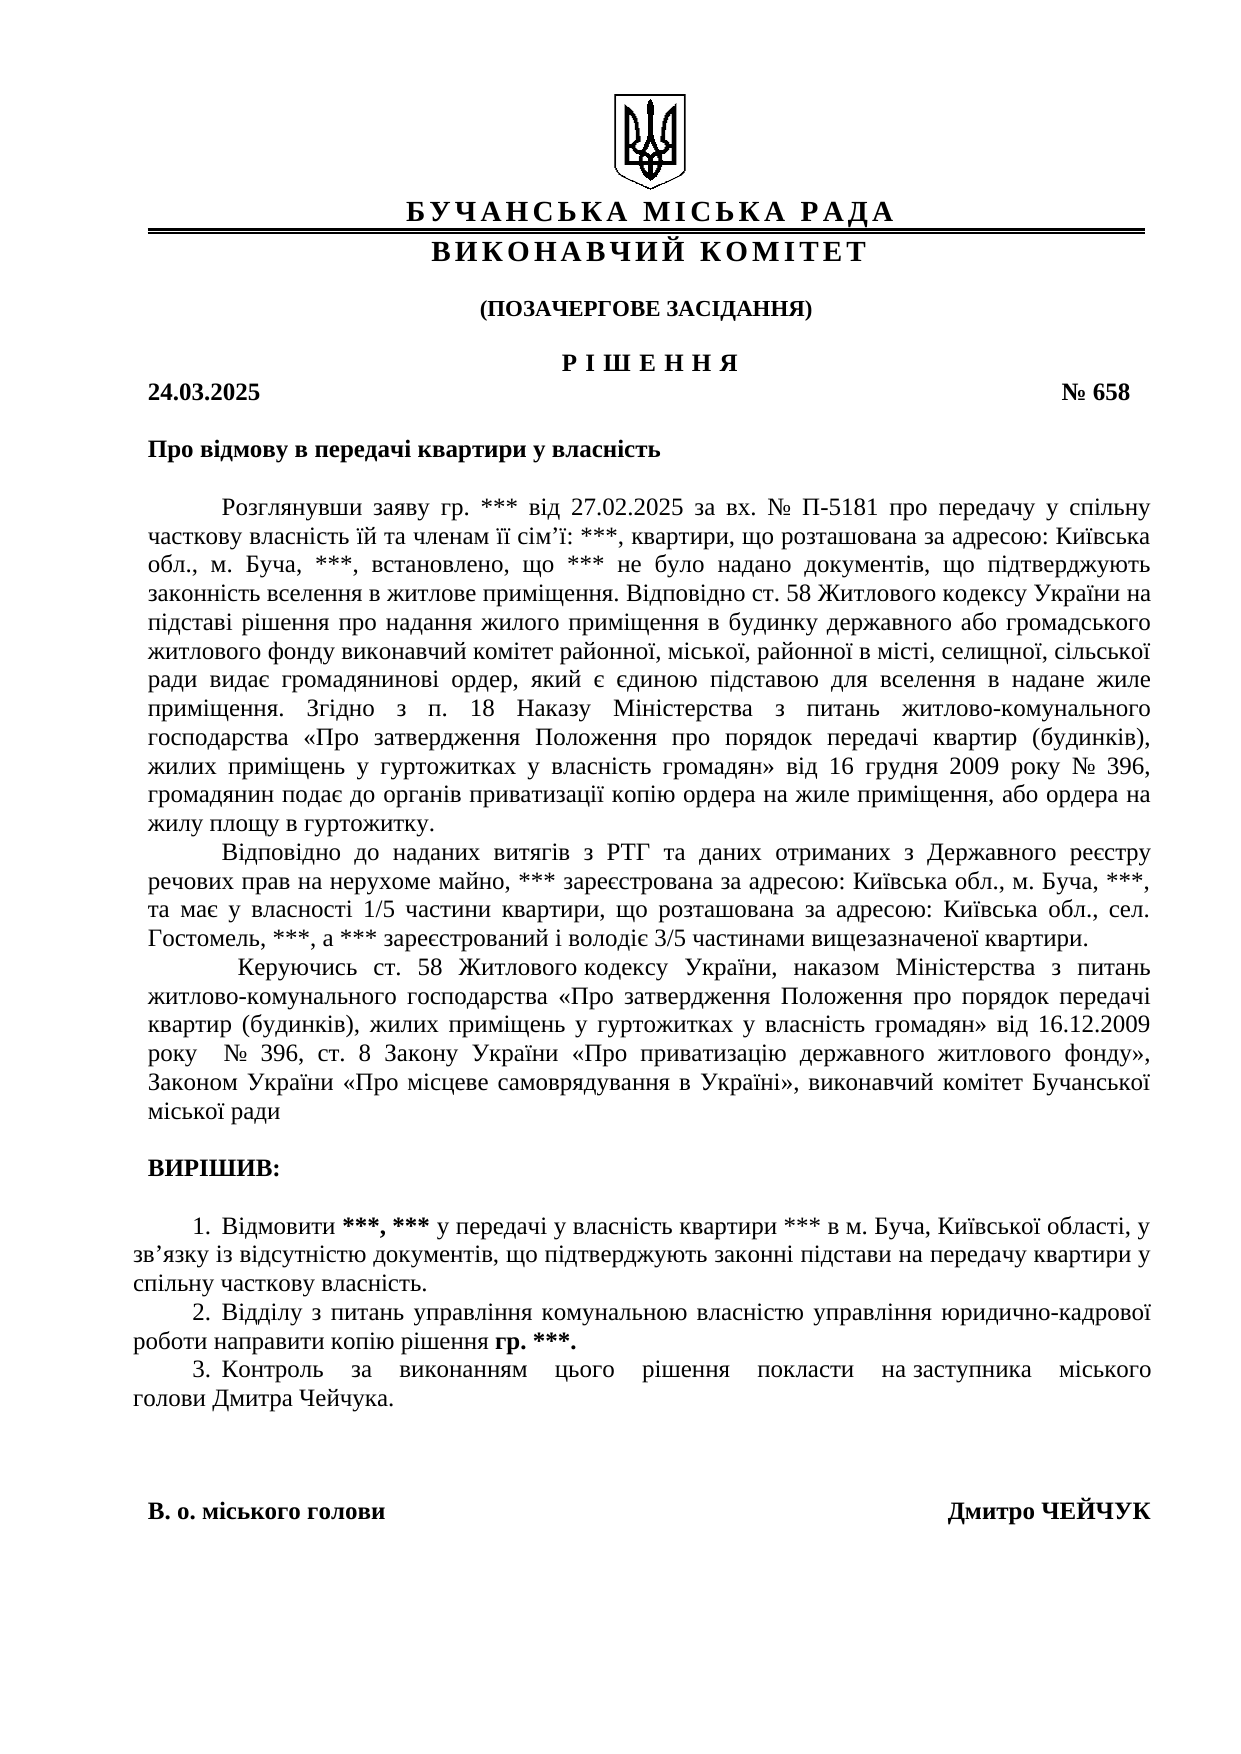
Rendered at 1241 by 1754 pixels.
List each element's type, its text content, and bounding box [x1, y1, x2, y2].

text РІШЕННЯ [148, 348, 1152, 377]
list Контроль за виконанням цього рішення покласти на заступника міського голови Дмитра Чейчука. [133, 1354, 1152, 1412]
text В. о. міського голови Дмитро ЧЕЙЧУК [148, 1496, 1152, 1524]
list Відділу з питань управління комунальною власністю управління юридично-кадрової роботи направити копію рішення гр. ***. [133, 1297, 1152, 1354]
text Про відмову в передачі квартири у власність [148, 434, 1152, 463]
list Відмовити ***, *** у передачі у власність квартири *** в м. Буча, Київської області, у зв’язку із відсутністю документів, що підтверджують законні підстави на передачу квартири у спільну часткову власність. [133, 1211, 1152, 1297]
text 24.03.2025 № 658 [148, 377, 1152, 406]
text Керуючись ст. 58 Житлового кодексу України, наказом Міністерства з питань житлово-комунального господарства «Про затвердження Положення про порядок передачі квартир (будинків), жилих приміщень у гуртожитках у власність громадян» від 16.12.2009 року № 396, ст. 8 Закону України «Про приватизацію державного житлового фонду», Законом України «Про місцеве самоврядування в Україні», виконавчий комітет Бучанської міської ради [148, 952, 1152, 1124]
text ВИРІШИВ: [148, 1153, 1152, 1182]
text БУЧАНСЬКА МІСЬКА РАДА [148, 194, 1152, 228]
text Розглянувши заяву гр. *** від 27.02.2025 за вх. № П-5181 про передачу у спільну часткову власність їй та членам її сім’ї: ***, квартири, що розташована за адресою: Київська обл., м. Буча, ***, встановлено, що *** не було надано документів, що підтверджують законність вселення в житлове приміщення. Відповідно ст. 58 Житлового кодексу України на підставі рішення про надання жилого приміщення в будинку державного або громадського житлового фонду виконавчий комітет районної, міської, районної в місті, селищної, сільської ради видає громадянинові ордер, який є єдиною підставою для вселення в надане жиле приміщення. Згідно з п. 18 Наказу Міністерства з питань житлово-комунального господарства «Про затвердження Положення про порядок передачі квартир (будинків), жилих приміщень у гуртожитках у власність громадян» від 16 грудня 2009 року № 396, громадянин подає до органів приватизації копію ордера на жиле приміщення, або ордера на жилу площу в гуртожитку. [148, 492, 1152, 837]
table_header ВИКОНАВЧИЙ КОМІТЕТ (ПОЗАЧЕРГОВЕ ЗАСІДАННЯ) [148, 234, 1144, 348]
text Відповідно до наданих витягів з РТГ та даних отриманих з Державного реєстру речових прав на нерухоме майно, *** зареєстрована за адресою: Київська обл., м. Буча, ***, та має у власності 1/5 частини квартири, що розташована за адресою: Київська обл., сел. Гостомель, ***, а *** зареєстрований і володіє 3/5 частинами вищезазначеної квартири. [148, 837, 1152, 952]
